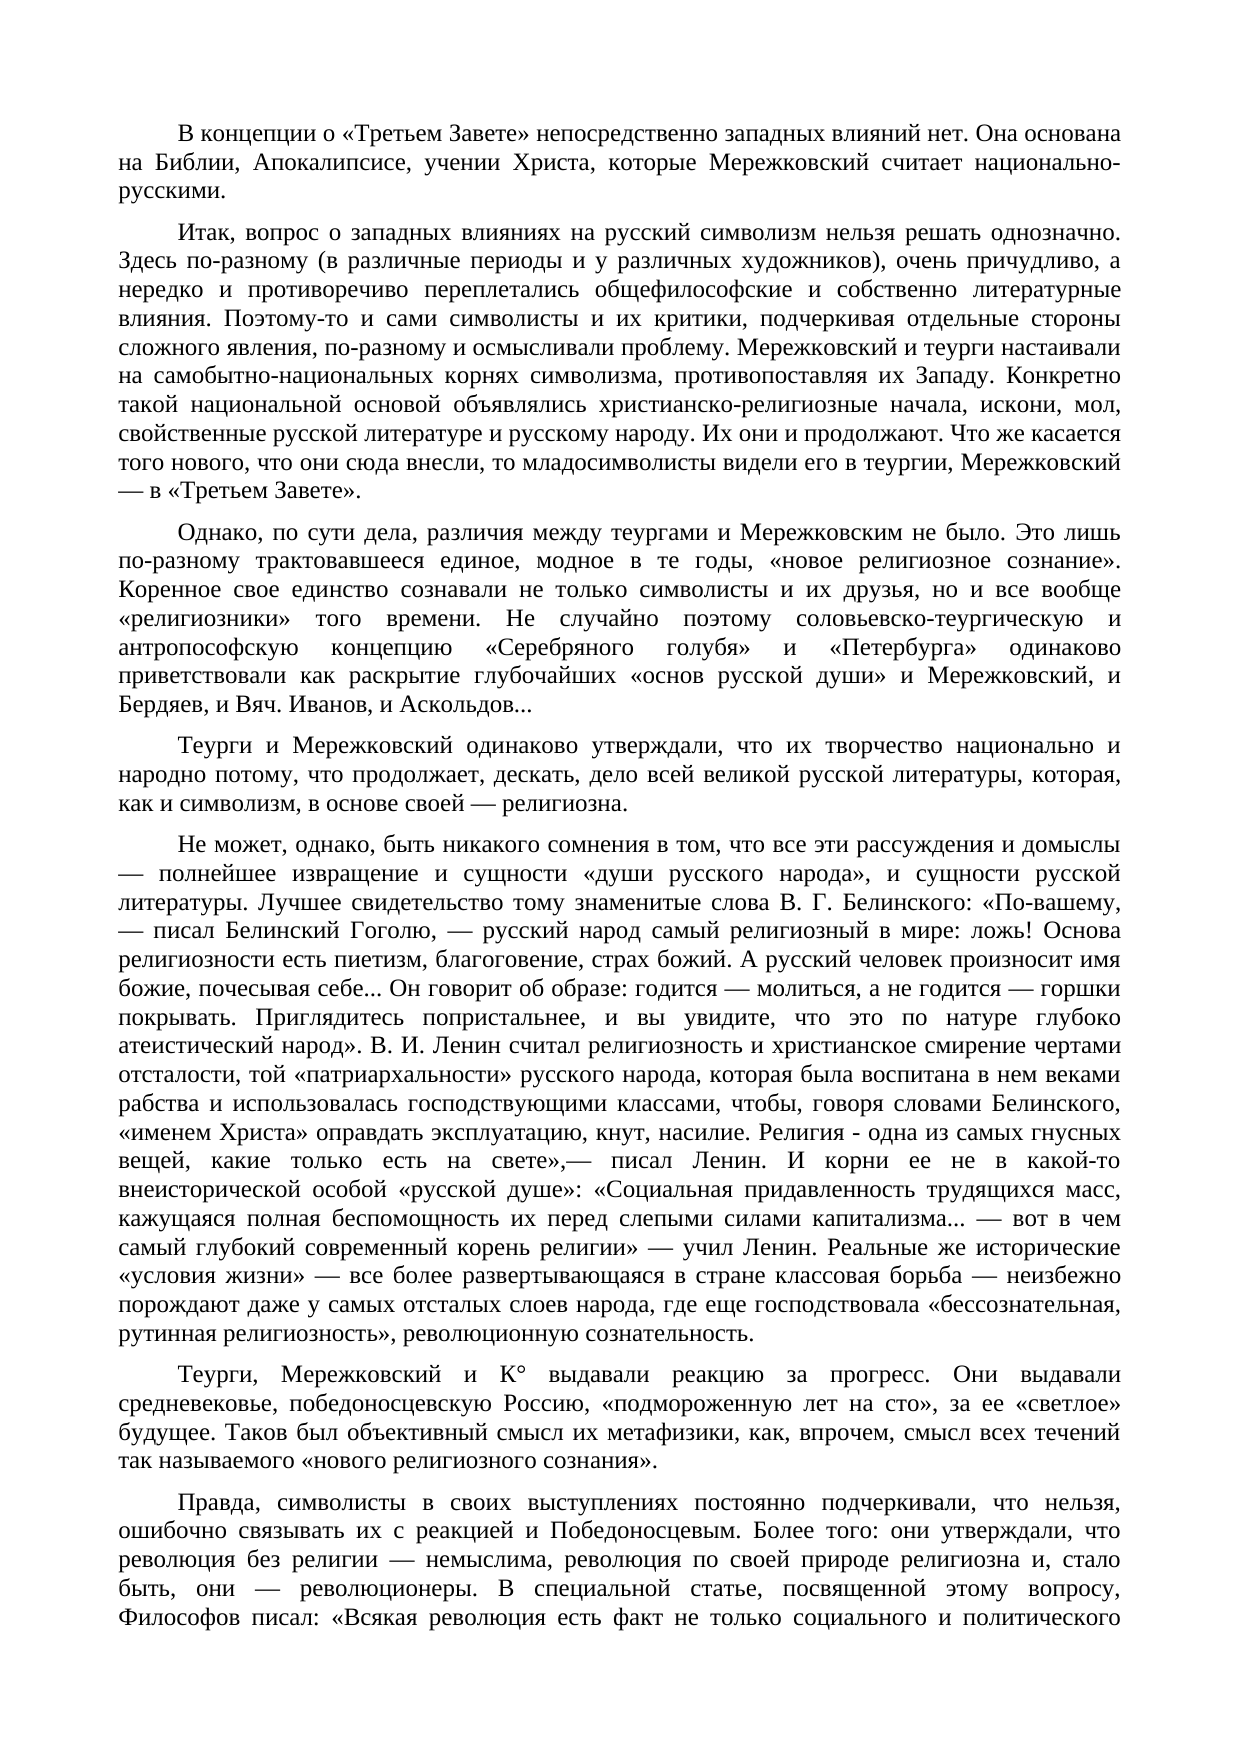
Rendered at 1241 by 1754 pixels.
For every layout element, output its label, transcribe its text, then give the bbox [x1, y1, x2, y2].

text В концепции о «Третьем Завете» непосредственно западных влияний нет. Она основана на Библии, Апокалипсисе, учении Христа, которые Мережковский считает национально-русскими. [118, 118, 1122, 204]
text Теурги, Мережковский и К° выдавали реакцию за прогресс. Они выдавали средневековье, победоносцевскую Россию, «подмороженную лет на сто», за ее «светлое» будущее. Таков был объективный смысл их метафизики, как, впрочем, смысл всех течений так называемого «нового религиозного сознания». [118, 1359, 1122, 1474]
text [118, 1487, 1122, 1631]
text Итак, вопрос о западных влияниях на русский символизм нельзя решать однозначно. Здесь по-разному (в различные периоды и у различных художников), очень причудливо, а нередко и противоречиво переплетались общефилософские и собственно литературные влияния. Поэтому-то и сами символисты и их критики, подчеркивая отдельные стороны сложного явления, по-разному и осмысливали проблему. Мережковский и теурги настаивали на самобытно-национальных корнях символизма, противопоставляя их Западу. Конкретно такой национальной основой объявлялись христианско-религиозные начала, искони, мол, свойственные русской литературе и русскому народу. Их они и продолжают. Что же касается того нового, что они сюда внесли, то младосимволисты видели его в теургии, Мережковский — в «Третьем Завете». [118, 217, 1122, 504]
text Теурги и Мережковский одинаково утверждали, что их творчество национально и народно потому, что продолжает, дескать, дело всей великой русской литературы, которая, как и символизм, в основе своей — религиозна. [118, 731, 1122, 817]
text Не может, однако, быть никакого сомнения в том, что все эти рассуждения и домыслы — полнейшее извращение и сущности «души русского народа», и сущности русской литературы. Лучшее свидетельство тому знаменитые слова В. Г. Белинского: «По-вашему, — писал Белинский Гоголю, — русский народ самый религиозный в мире: ложь! Основа религиозности есть пиетизм, благоговение, страх божий. А русский человек произносит имя божие, почесывая себе... Он говорит об образе: годится — молиться, а не годится — горшки покрывать. Приглядитесь попристальнее, и вы увидите, что это по натуре глубоко атеистический народ». В. И. Ленин считал религиозность и христианское смирение чертами отсталости, той «патриархальности» русского народа, которая была воспитана в нем веками рабства и использовалась господствующими классами, чтобы, говоря словами Белинского, «именем Христа» оправдать эксплуатацию, кнут, насилие. Религия - одна из самых гнусных вещей, какие только есть на свете»,— писал Ленин. И корни ее не в какой-то внеисторической особой «русской душе»: «Социальная придавленность трудящихся масс, кажущаяся полная беспомощность их перед слепыми силами капитализма... — вот в чем самый глубокий современный корень религии» — учил Ленин. Реальные же исторические «условия жизни» — все более развертывающаяся в стране классовая борьба — неизбежно порождают даже у самых отсталых слоев народа, где еще господствовала «бессознательная, рутинная религиозность», революционную сознательность. [118, 829, 1122, 1347]
text Однако, по сути дела, различия между теургами и Мережковским не было. Это лишь по-разному трактовавшееся единое, модное в те годы, «новое религиозное сознание». Коренное свое единство сознавали не только символисты и их друзья, но и все вообще «религиозники» того времени. Не случайно поэтому соловьевско-теургическую и антропософскую концепцию «Серебряного голубя» и «Петербурга» одинаково приветствовали как раскрытие глубочайших «основ русской души» и Мережковский, и Бердяев, и Вяч. Иванов, и Аскольдов... [118, 517, 1122, 718]
